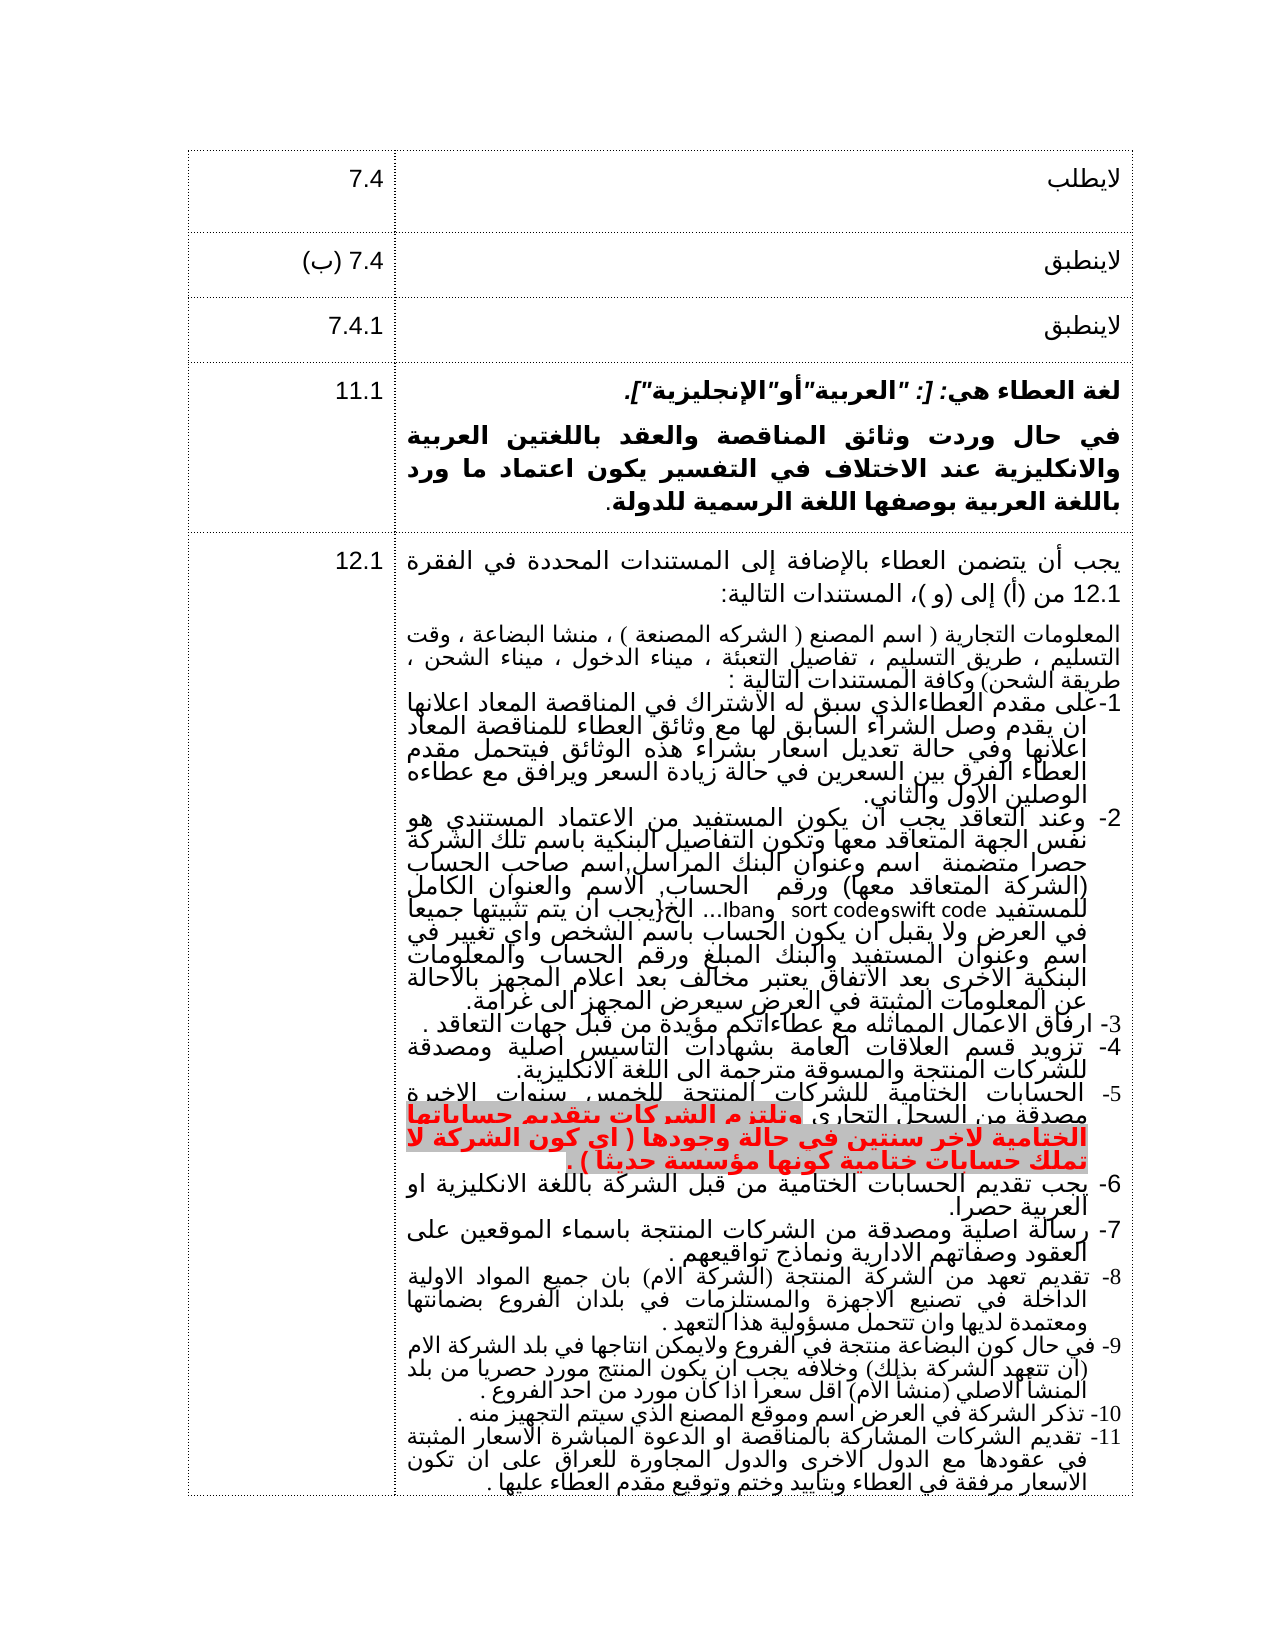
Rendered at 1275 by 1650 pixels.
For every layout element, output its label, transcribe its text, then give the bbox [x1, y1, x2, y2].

table_cell لغة العطاء هي: [: "العربية"أو"الإنجليزية"]. في حال وردت وثائق المناقصة والعقد باللغتين العربية والانكليزية عند الاختلاف في التفسير يكون اعتماد ما ورد باللغة العربية بوصفها اللغة الرسمية للدولة. [395, 362, 1132, 532]
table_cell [395, 532, 1132, 1495]
table_cell 7.4 [188, 150, 395, 232]
table_cell 12.1 14 [188, 532, 395, 1495]
table_cell 7.4 (ب) [188, 232, 395, 297]
table_cell لاينطبق [395, 232, 1132, 297]
table_cell 7.4.1 [188, 297, 395, 362]
table_cell لايطلب [395, 150, 1132, 232]
table_cell 11.1 [188, 362, 395, 532]
table_cell لاينطبق [395, 297, 1132, 362]
